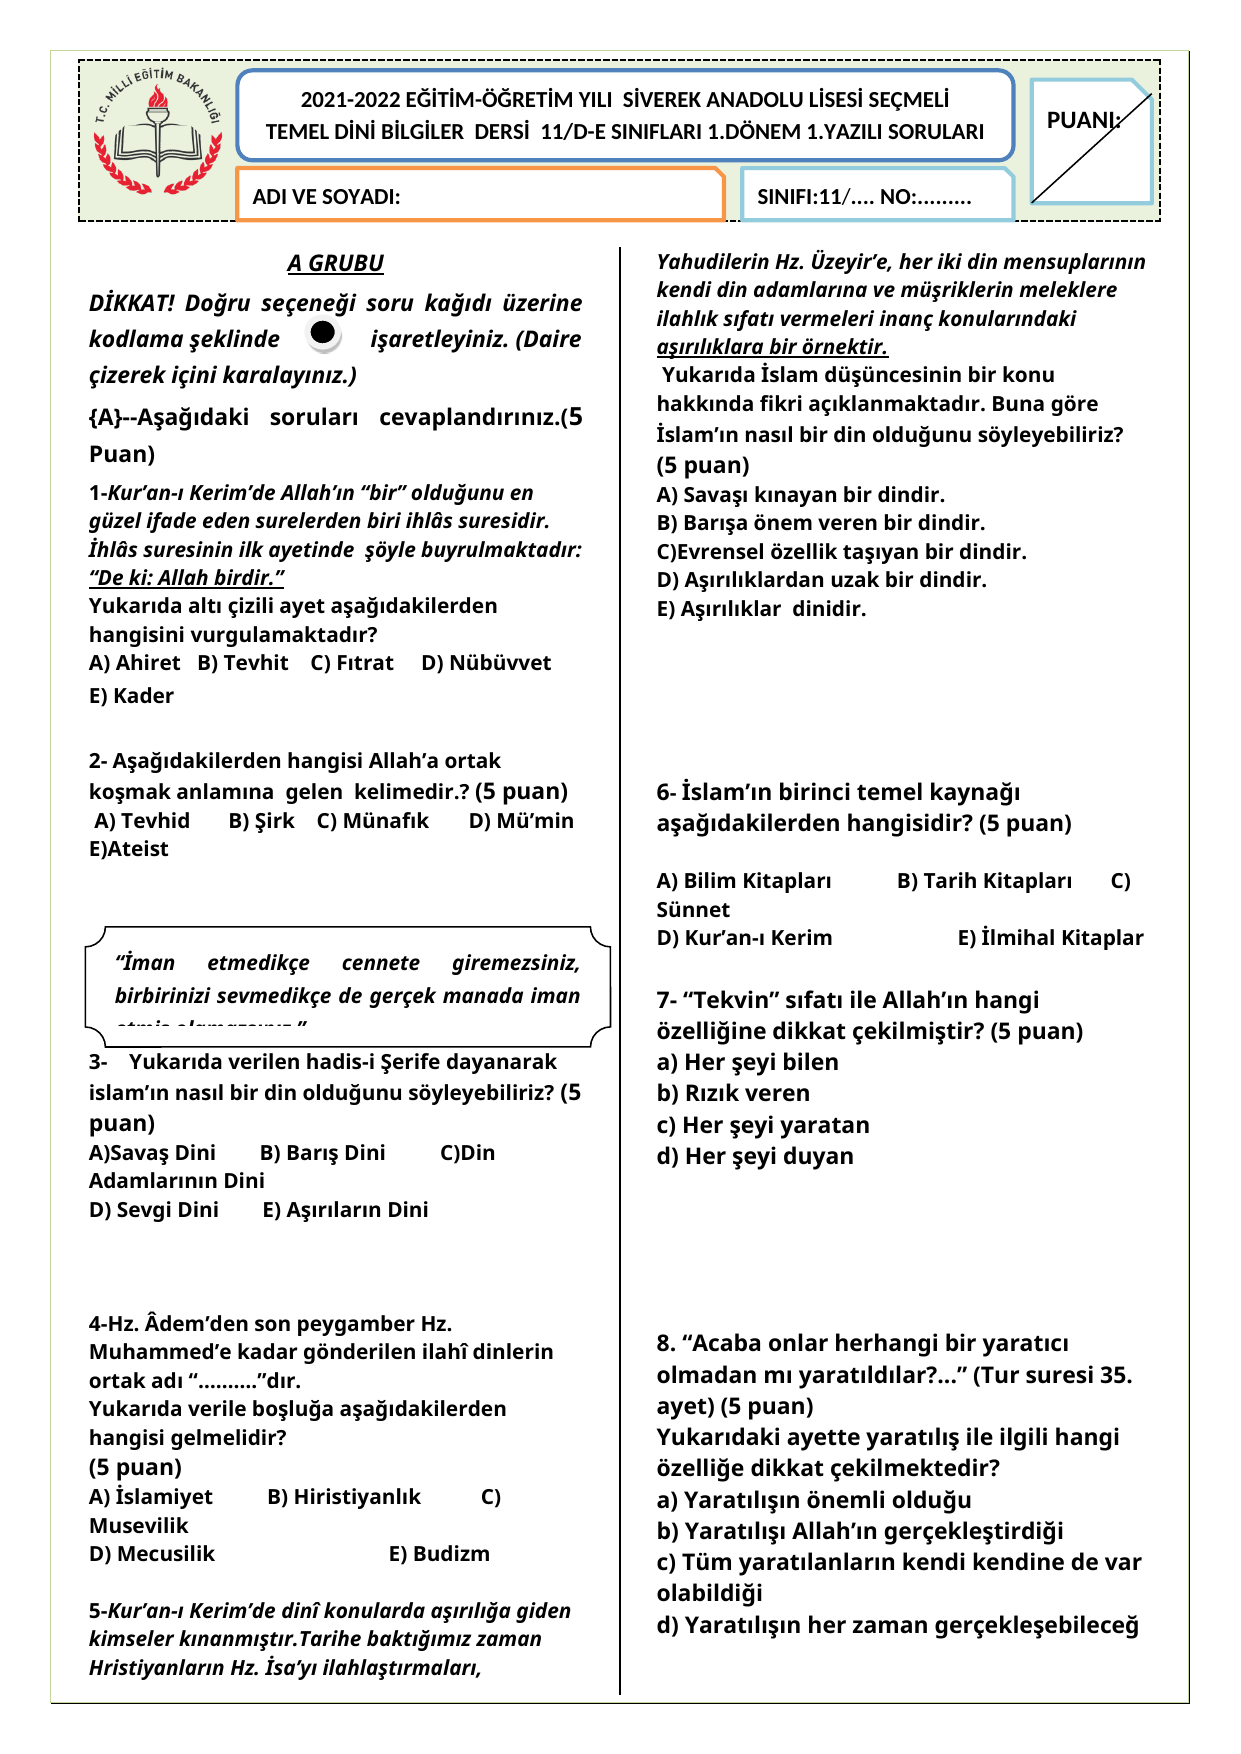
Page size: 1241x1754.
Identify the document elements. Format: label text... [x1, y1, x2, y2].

text A) Savaşı kınayan bir dindir. [656, 480, 1151, 508]
text b) Yaratılışı Allah’ın gerçekleştirdiği [656, 1515, 1151, 1546]
text 3- Yukarıda verilen hadis-i Şerife dayanarak islam’ın nasıl bir din olduğunu söyleyebiliriz? (5 puan) [89, 1047, 583, 1138]
text d) Her şeyi duyan [656, 1140, 1151, 1171]
text A) Ahiret B) Tevhit C) Fıtrat D) Nübüvvet E) Kader [89, 648, 583, 709]
text 5-Kur’an-ı Kerim’de dinî konularda aşırılığa giden kimseler kınanmıştır.Tarihe baktığımız zaman Hristiyanların Hz. İsa’yı ilahlaştırmaları, Yahudilerin Hz. Üzeyir’e, her iki din mensuplarının kendi din adamlarına ve müşriklerin meleklere ilahlık sıfatı vermeleri inanç konularındaki aşırılıklara bir örnektir. [89, 1596, 583, 1681]
text {A}--Aşağıdaki soruları cevaplandırınız.(5 Puan) [89, 399, 583, 469]
text Yukarıda altı çizili ayet aşağıdakilerden hangisini vurgulamaktadır? [89, 592, 583, 648]
text 6- İslam’ın birinci temel kaynağı aşağıdakilerden hangisidir? (5 puan) [656, 776, 1151, 838]
text A) İslamiyet B) Hiristiyanlık C) Musevilik [89, 1482, 583, 1539]
text a) Her şeyi bilen [656, 1046, 1151, 1077]
text 8. “Acaba onlar herhangi bir yaratıcı olmadan mı yaratıldılar?...” (Tur suresi 35. ayet) (5 puan) [656, 1327, 1151, 1421]
text Yukarıda İslam düşüncesinin bir konu hakkında fikri açıklanmaktadır. Buna göre İslam’ın nasıl bir din olduğunu söyleyebiliriz? (5 puan) [656, 361, 1151, 480]
text B) Barışa önem veren bir dindir. [656, 508, 1151, 537]
text A)Savaş Dini B) Barış Dini C)Din Adamlarının Dini [89, 1138, 583, 1195]
text D) Sevgi Dini E) Aşırıların Dini [89, 1195, 583, 1223]
text DİKKAT! Doğru seçeneği soru kağıdı üzerine kodlama şeklinde işaretleyiniz. (Daire çizerek içini karalayınız.) [89, 287, 583, 390]
text A) Bilim Kitapları B) Tarih Kitapları C) Sünnet [656, 867, 1151, 923]
text 2- Aşağıdakilerden hangisi Allah’a ortak koşmak anlamına gelen kelimedir.? (5 puan) [89, 746, 583, 806]
picture [88, 63, 227, 201]
text E) Aşırılıklar dinidir. [656, 594, 1151, 622]
text A) Tevhid B) Şirk C) Münafık D) Mü’min E)Ateist [89, 806, 583, 863]
text d) Yaratılışın her zaman gerçekleşebileceğ [656, 1608, 1151, 1640]
text 5-Kur’an-ı Kerim’de dinî konularda aşırılığa giden kimseler kınanmıştır.Tarihe baktığımız zaman Hristiyanların Hz. İsa’yı ilahlaştırmaları, Yahudilerin Hz. Üzeyir’e, her iki din mensuplarının kendi din adamlarına ve müşriklerin meleklere ilahlık sıfatı vermeleri inanç konularındaki aşırılıklara bir örnektir. [656, 247, 1151, 361]
text 4-Hz. Âdem’den son peygamber Hz. Muhammed’e kadar gönderilen ilahî dinlerin ortak adı “……….”dır. [89, 1309, 583, 1394]
text a) Yaratılışın önemli olduğu [656, 1483, 1151, 1515]
text c) Tüm yaratılanların kendi kendine de var olabildiği [656, 1546, 1151, 1608]
text A GRUBU [89, 247, 583, 278]
text Yukarıdaki ayette yaratılış ile ilgili hangi özelliğe dikkat çekilmektedir? [656, 1421, 1151, 1483]
text b) Rızık veren [656, 1077, 1151, 1108]
text C)Evrensel özellik taşıyan bir dindir. [656, 537, 1151, 565]
text D) Aşırılıklardan uzak bir dindir. [656, 565, 1151, 594]
text (5 puan) [89, 1451, 583, 1482]
text D) Kur’an-ı Kerim E) İlmihal Kitaplar [656, 923, 1151, 952]
text Yukarıda verile boşluğa aşağıdakilerden hangisi gelmelidir? [89, 1394, 583, 1451]
text 7- “Tekvin” sıfatı ile Allah’ın hangi özelliğine dikkat çekilmiştir? (5 puan) [656, 983, 1151, 1046]
text c) Her şeyi yaratan [656, 1108, 1151, 1140]
text 1-Kur’an-ı Kerim’de Allah’ın “bir” olduğunu en güzel ifade eden surelerden biri ihlâs suresidir. İhlâs suresinin ilk ayetinde şöyle buyrulmaktadır: “De ki: Allah birdir.” [89, 478, 583, 592]
text D) Mecusilik E) Budizm [89, 1539, 583, 1568]
